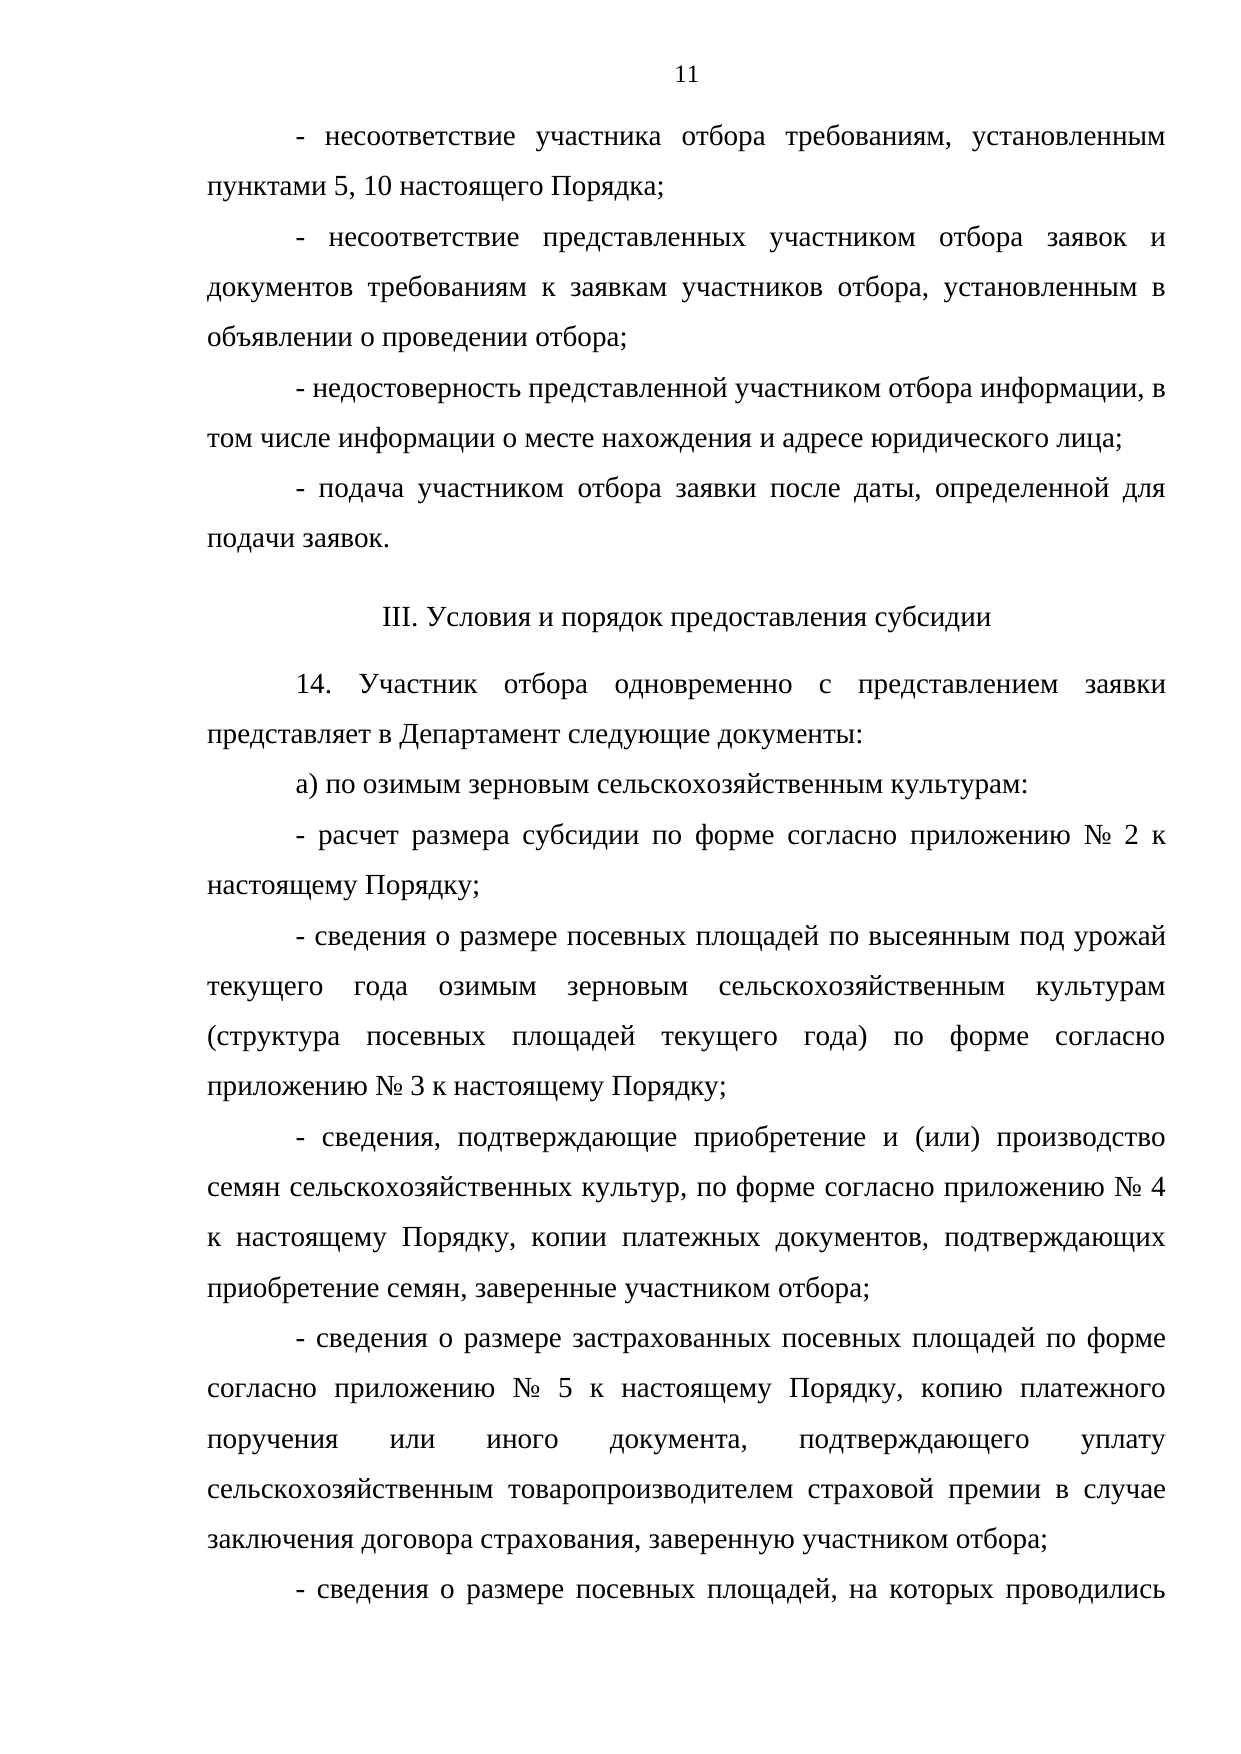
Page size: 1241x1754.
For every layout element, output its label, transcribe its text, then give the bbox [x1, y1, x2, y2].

text - подача участником отбора заявки после даты, определенной для подачи заявок. [207, 470, 1167, 554]
text - сведения о размере застрахованных посевных площадей по форме согласно приложению № 5 к настоящему Порядку, копию платежного поручения или иного документа, подтверждающего уплату сельскохозяйственным товаропроизводителем страховой премии в случае заключения договора страхования, заверенную участником отбора; [207, 1320, 1167, 1555]
title III. Условия и порядок предоставления субсидии [207, 599, 1167, 632]
text 14. Участник отбора одновременно с представлением заявки представляет в Департамент следующие документы: [207, 666, 1167, 750]
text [207, 1572, 1167, 1605]
text - несоответствие участника отбора требованиям, установленным пунктами 5, 10 настоящего Порядка; [207, 118, 1167, 202]
text - расчет размера субсидии по форме согласно приложению № 2 к настоящему Порядку; [207, 817, 1167, 901]
text - недостоверность представленной участником отбора информации, в том числе информации о месте нахождения и адресе юридического лица; [207, 370, 1167, 453]
text - сведения, подтверждающие приобретение и (или) производство семян сельскохозяйственных культур, по форме согласно приложению № 4 к настоящему Порядку, копии платежных документов, подтверждающих приобретение семян, заверенные участником отбора; [207, 1119, 1167, 1303]
text - несоответствие представленных участником отбора заявок и документов требованиям к заявкам участников отбора, установленным в объявлении о проведении отбора; [207, 219, 1167, 353]
text - сведения о размере посевных площадей по высеянным под урожай текущего года озимым зерновым сельскохозяйственным культурам (структура посевных площадей текущего года) по форме согласно приложению № 3 к настоящему Порядку; [207, 918, 1167, 1102]
text а) по озимым зерновым сельскохозяйственным культурам: [207, 767, 1167, 800]
